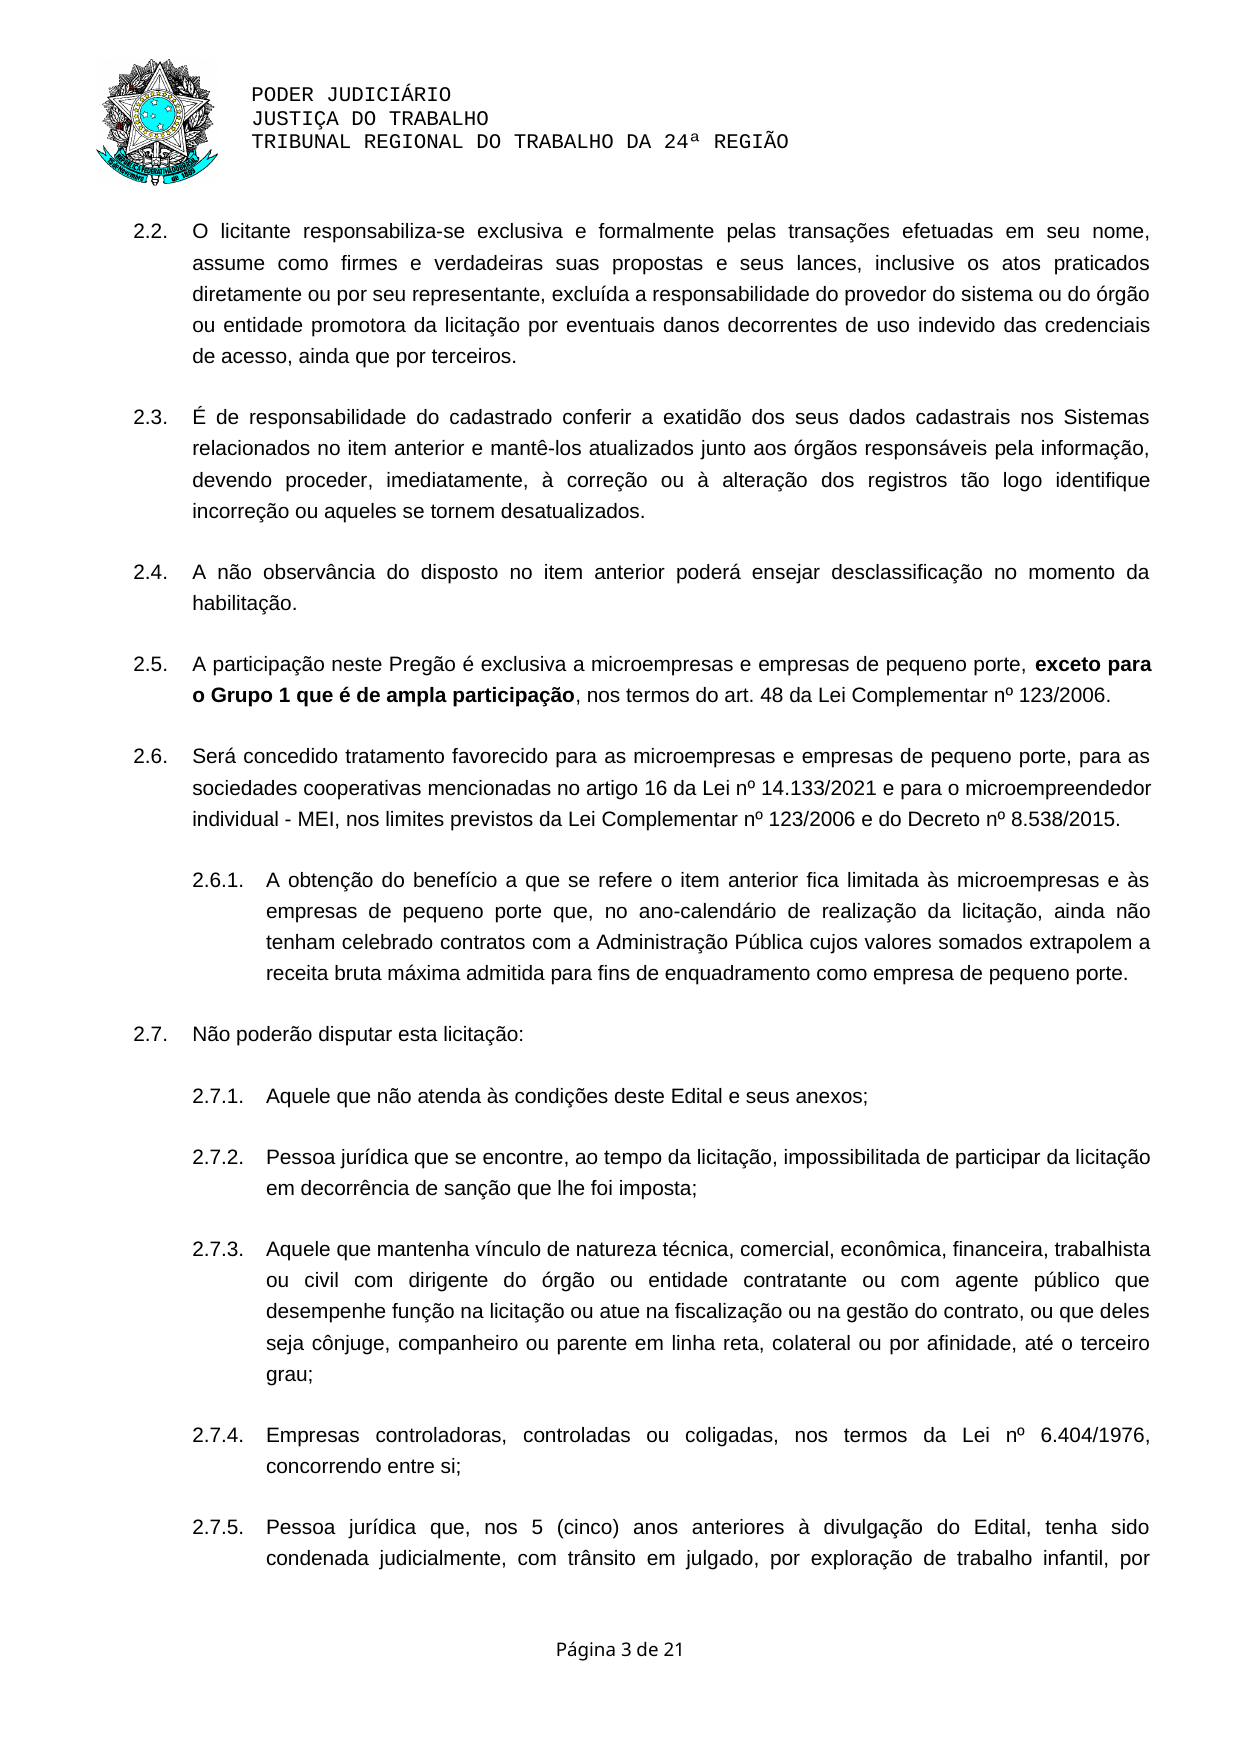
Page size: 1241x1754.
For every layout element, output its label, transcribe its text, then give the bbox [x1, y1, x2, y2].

text Será concedido tratamento favorecido para as microempresas e empresas de pequeno porte, para as sociedades cooperativas mencionadas no artigo 16 da Lei nº 14.133/2021 e para o microempreendedor individual - MEI, nos limites previstos da Lei Complementar nº 123/2006 e do Decreto nº 8.538/2015. [133, 744, 1152, 831]
text O licitante responsabiliza-se exclusiva e formalmente pelas transações efetuadas em seu nome, assume como firmes e verdadeiras suas propostas e seus lances, inclusive os atos praticados diretamente ou por seu representante, excluída a responsabilidade do provedor do sistema ou do órgão ou entidade promotora da licitação por eventuais danos decorrentes de uso indevido das credenciais de acesso, ainda que por terceiros. [133, 219, 1152, 368]
list Aquele que não atenda às condições deste Edital e seus anexos; [192, 1083, 1152, 1107]
text A não observância do disposto no item anterior poderá ensejar desclassificação no momento da habilitação. [133, 560, 1152, 615]
list Empresas controladoras, controladas ou coligadas, nos termos da Lei nº 6.404/1976, concorrendo entre si; [192, 1423, 1152, 1478]
text É de responsabilidade do cadastrado conferir a exatidão dos seus dados cadastrais nos Sistemas relacionados no item anterior e mantê-los atualizados junto aos órgãos responsáveis pela informação, devendo proceder, imediatamente, à correção ou à alteração dos registros tão logo identifique incorreção ou aqueles se tornem desatualizados. [133, 405, 1152, 522]
text A participação neste Pregão é exclusiva a microempresas e empresas de pequeno porte, exceto para o Grupo 1 que é de ampla participação, nos termos do art. 48 da Lei Complementar nº 123/2006. [133, 652, 1152, 707]
picture [96, 59, 220, 186]
list Aquele que mantenha vínculo de natureza técnica, comercial, econômica, financeira, trabalhista ou civil com dirigente do órgão ou entidade contratante ou com agente público que desempenhe função na licitação ou atue na fiscalização ou na gestão do contrato, ou que deles seja cônjuge, companheiro ou parente em linha reta, colateral ou por afinidade, até o terceiro grau; [192, 1237, 1152, 1385]
text Não poderão disputar esta licitação: [133, 1022, 1152, 1046]
list A obtenção do benefício a que se refere o item anterior fica limitada às microempresas e às empresas de pequeno porte que, no ano-calendário de realização da licitação, ainda não tenham celebrado contratos com a Administração Pública cujos valores somados extrapolem a receita bruta máxima admitida para fins de enquadramento como empresa de pequeno porte. [192, 868, 1152, 985]
list Pessoa jurídica que se encontre, ao tempo da licitação, impossibilitada de participar da licitação em decorrência de sanção que lhe foi imposta; [192, 1144, 1152, 1200]
